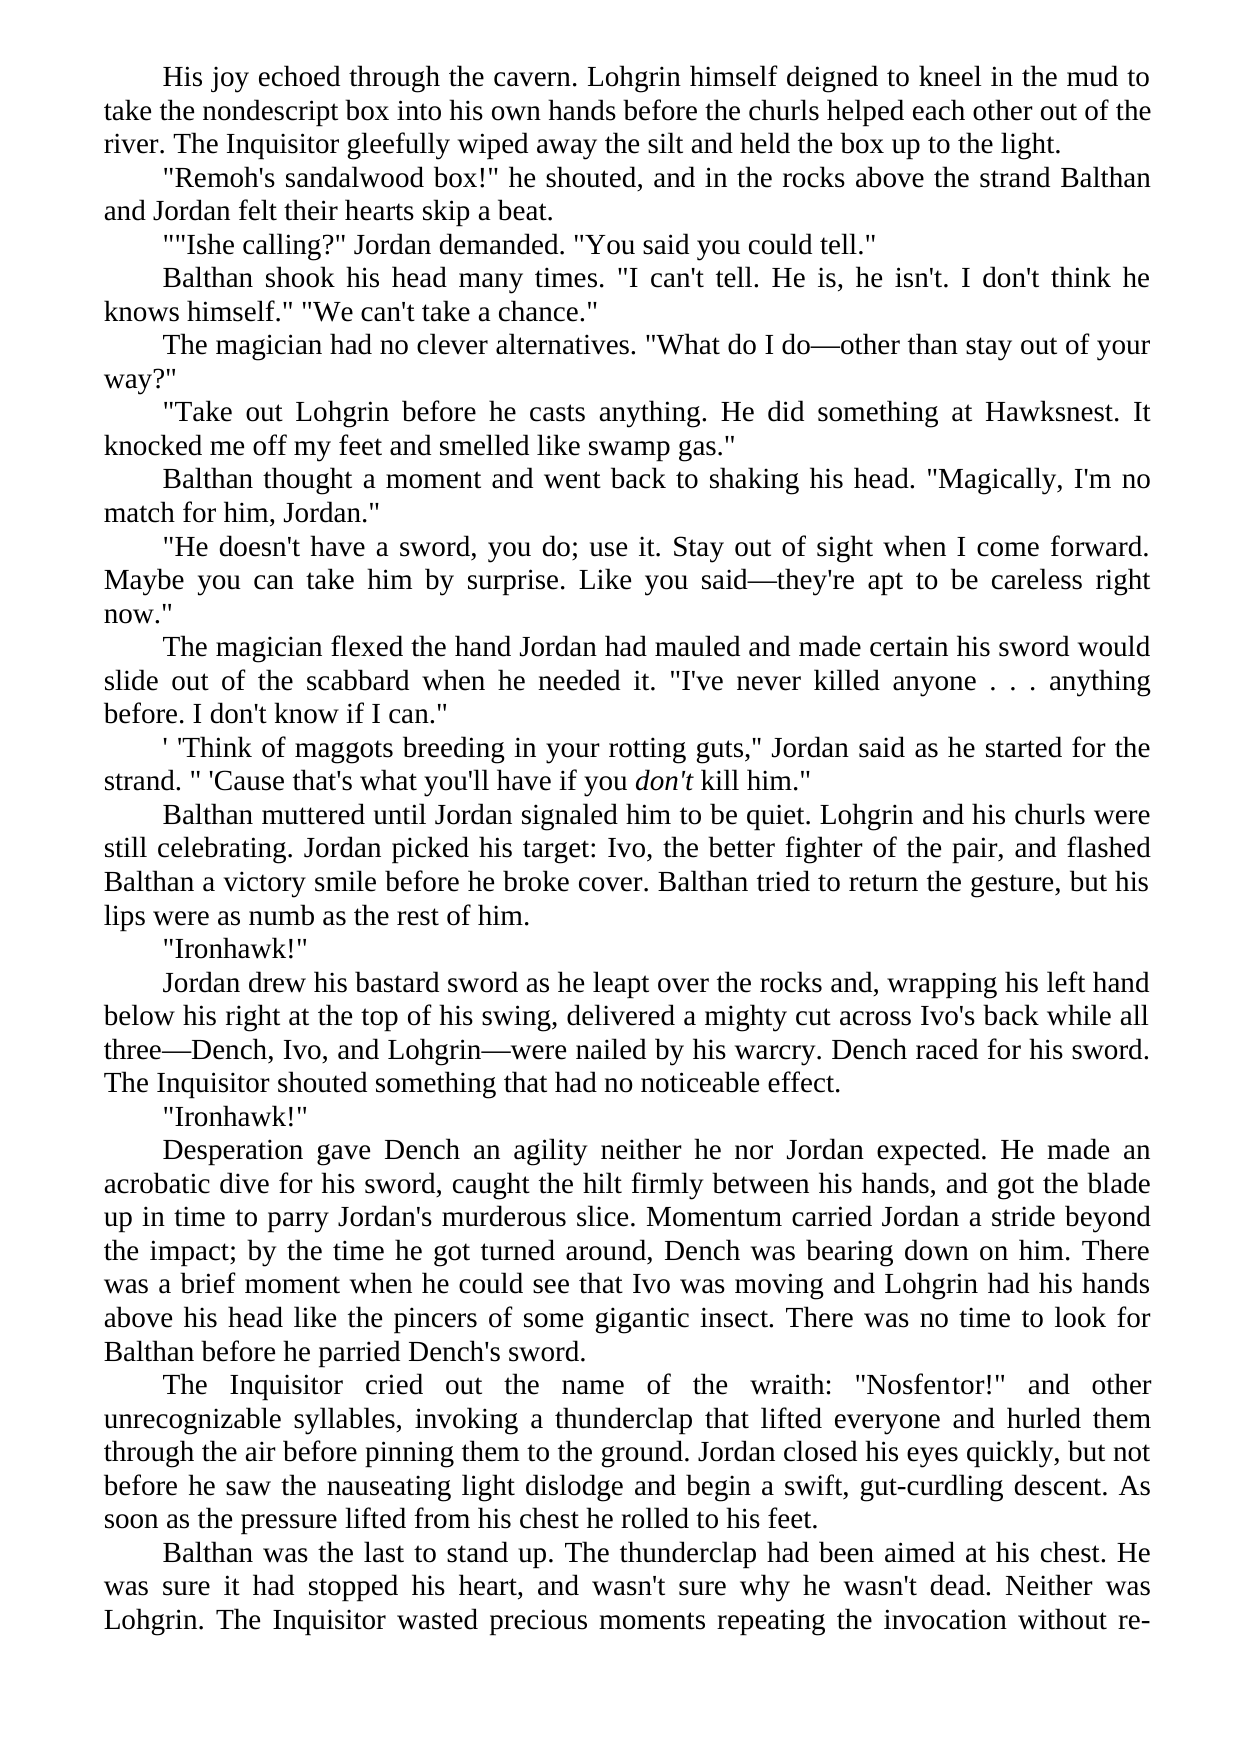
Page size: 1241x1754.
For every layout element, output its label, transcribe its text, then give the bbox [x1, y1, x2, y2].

text Balthan muttered until Jordan signaled him to be quiet. Lohgrin and his churls were still celebrating. Jordan picked his target: Ivo, the better fighter of the pair, and flashed Balthan a victory smile before he broke cover. Balthan tried to return the gesture, but his lips were as numb as the rest of him. [103, 797, 1152, 931]
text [103, 1535, 1152, 1636]
text The magician flexed the hand Jordan had mauled and made certain his sword would slide out of the scabbard when he needed it. "I've never killed anyone . . . anything before. I don't know if I can." [103, 629, 1152, 730]
text The Inquisitor cried out the name of the wraith: "Nosfentor!" and other unrecognizable syllables, invoking a thunderclap that lifted everyone and hurled them through the air before pinning them to the ground. Jordan closed his eyes quickly, but not before he saw the nauseating light dislodge and begin a swift, gut-curdling descent. As soon as the pressure lifted from his chest he rolled to his feet. [103, 1367, 1152, 1535]
text The magician had no clever alternatives. "What do I do—other than stay out of your way?" [103, 327, 1152, 394]
text "Take out Lohgrin before he casts anything. He did something at Hawksnest. It knocked me off my feet and smelled like swamp gas." [103, 394, 1152, 462]
text His joy echoed through the cavern. Lohgrin himself deigned to kneel in the mud to take the nondescript box into his own hands before the churls helped each other out of the river. The Inquisitor gleefully wiped away the silt and held the box up to the light. [103, 59, 1152, 160]
text Desperation gave Dench an agility neither he nor Jordan expected. He made an acrobatic dive for his sword, caught the hilt firmly between his hands, and got the blade up in time to parry Jordan's murderous slice. Momentum carried Jordan a stride beyond the impact; by the time he got turned around, Dench was bearing down on him. There was a brief moment when he could see that Ivo was moving and Lohgrin had his hands above his head like the pincers of some gigantic insect. There was no time to look for Balthan before he parried Dench's sword. [103, 1132, 1152, 1367]
text Balthan thought a moment and went back to shaking his head. "Magically, I'm no match for him, Jordan." [103, 462, 1152, 529]
text Jordan drew his bastard sword as he leapt over the rocks and, wrapping his left hand below his right at the top of his swing, delivered a mighty cut across Ivo's back while all three—Dench, Ivo, and Lohgrin—were nailed by his warcry. Dench raced for his sword. The Inquisitor shouted something that had no noticeable effect. [103, 965, 1152, 1099]
text ' 'Think of maggots breeding in your rotting guts,'' Jordan said as he started for the strand. " 'Cause that's what you'll have if you don't kill him." [103, 730, 1152, 797]
text "Ironhawk!" [103, 1099, 1152, 1132]
text "He doesn't have a sword, you do; use it. Stay out of sight when I come forward. Maybe you can take him by surprise. Like you said—they're apt to be careless right now." [103, 529, 1152, 629]
text ""Ishe calling?" Jordan demanded. "You said you could tell." [103, 227, 1152, 260]
text Balthan shook his head many times. "I can't tell. He is, he isn't. I don't think he knows himself." "We can't take a chance." [103, 260, 1152, 327]
text "Ironhawk!" [103, 931, 1152, 965]
text "Remoh's sandalwood box!" he shouted, and in the rocks above the strand Balthan and Jordan felt their hearts skip a beat. [103, 160, 1152, 227]
